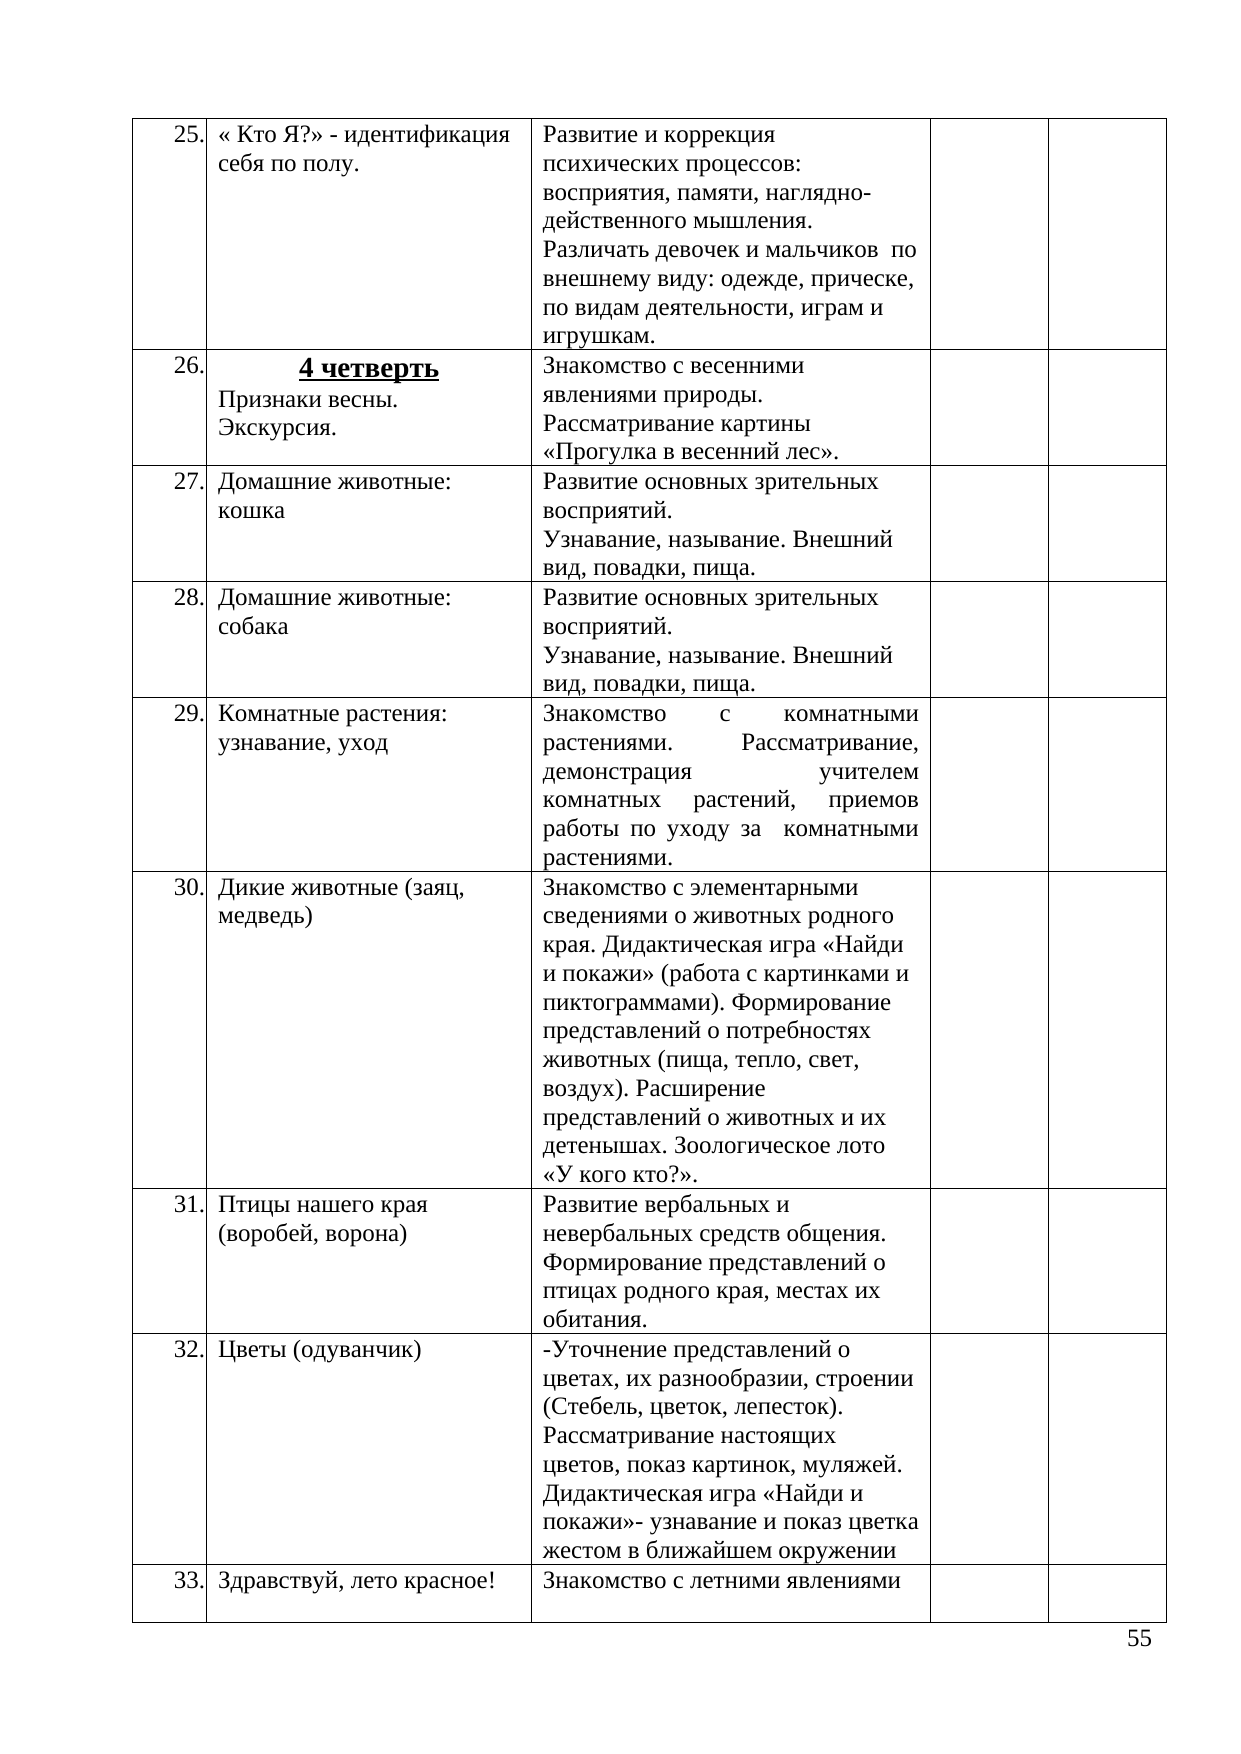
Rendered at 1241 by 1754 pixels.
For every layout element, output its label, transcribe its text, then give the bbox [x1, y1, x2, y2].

table_cell Развитие основных зрительных восприятий. Узнавание, называние. Внешний вид, повадки, пища. [532, 466, 930, 581]
table_cell [931, 119, 1048, 349]
table_cell Знакомство с комнатными растениями. Рассматривание, демонстрация учителем комнатных растений, приемов работы по уходу за комнатными растениями. [532, 698, 930, 871]
table_cell [931, 466, 1048, 581]
table_cell Развитие основных зрительных восприятий. Узнавание, называние. Внешний вид, повадки, пища. [532, 582, 930, 697]
table_cell [133, 1189, 206, 1333]
table_cell Комнатные растения: узнавание, уход [207, 698, 531, 871]
table_cell Домашние животные: кошка [207, 466, 531, 581]
table_cell 4 четверть Признаки весны. Экскурсия. [207, 350, 531, 465]
table_cell [931, 350, 1048, 465]
table_cell [133, 1565, 206, 1622]
table_cell [133, 582, 206, 697]
table_cell Развитие и коррекция психических процессов: восприятия, памяти, наглядно-действенного мышления. Различать девочек и мальчиков по внешнему виду: одежде, прическе, по видам деятельности, играм и игрушкам. [532, 119, 930, 349]
table_cell [1049, 1189, 1166, 1333]
table_cell [931, 872, 1048, 1188]
table_cell [931, 698, 1048, 871]
table_cell [1049, 119, 1166, 349]
table_cell Развитие вербальных и невербальных средств общения. Формирование представлений о птицах родного края, местах их обитания. [532, 1189, 930, 1333]
table_cell [931, 1565, 1048, 1622]
table_cell [931, 1334, 1048, 1564]
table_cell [532, 1565, 930, 1622]
table_cell Знакомство с элементарными сведениями о животных родного края. Дидактическая игра «Найди и покажи» (работа с картинками и пиктограммами). Формирование представлений о потребностях животных (пища, тепло, свет, воздух). Расширение представлений о животных и их детенышах. Зоологическое лото «У кого кто?». [532, 872, 930, 1188]
table_cell Домашние животные: собака [207, 582, 531, 697]
table_cell [133, 698, 206, 871]
table_cell [1049, 350, 1166, 465]
table_cell Дикие животные (заяц, медведь) [207, 872, 531, 1188]
table_cell « Кто Я?» - идентификация себя по полу. [207, 119, 531, 349]
table_cell Цветы (одуванчик) [207, 1334, 531, 1564]
table_cell [133, 1334, 206, 1564]
table_cell [1049, 698, 1166, 871]
table_cell [1049, 872, 1166, 1188]
table_cell [133, 119, 206, 349]
table_cell [931, 582, 1048, 697]
table_cell [1049, 466, 1166, 581]
table_cell [1049, 1565, 1166, 1622]
table_cell [133, 350, 206, 465]
table_cell Птицы нашего края (воробей, ворона) [207, 1189, 531, 1333]
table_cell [207, 1565, 531, 1622]
table_cell [133, 872, 206, 1188]
table_cell [1049, 582, 1166, 697]
table_cell [931, 1189, 1048, 1333]
table_cell -Уточнение представлений о цветах, их разнообразии, строении (Стебель, цветок, лепесток). Рассматривание настоящих цветов, показ картинок, муляжей. Дидактическая игра «Найди и покажи»- узнавание и показ цветка жестом в ближайшем окружении [532, 1334, 930, 1564]
table_cell Знакомство с весенними явлениями природы. Рассматривание картины «Прогулка в весенний лес». [532, 350, 930, 465]
table_cell [133, 466, 206, 581]
table_cell [1049, 1334, 1166, 1564]
